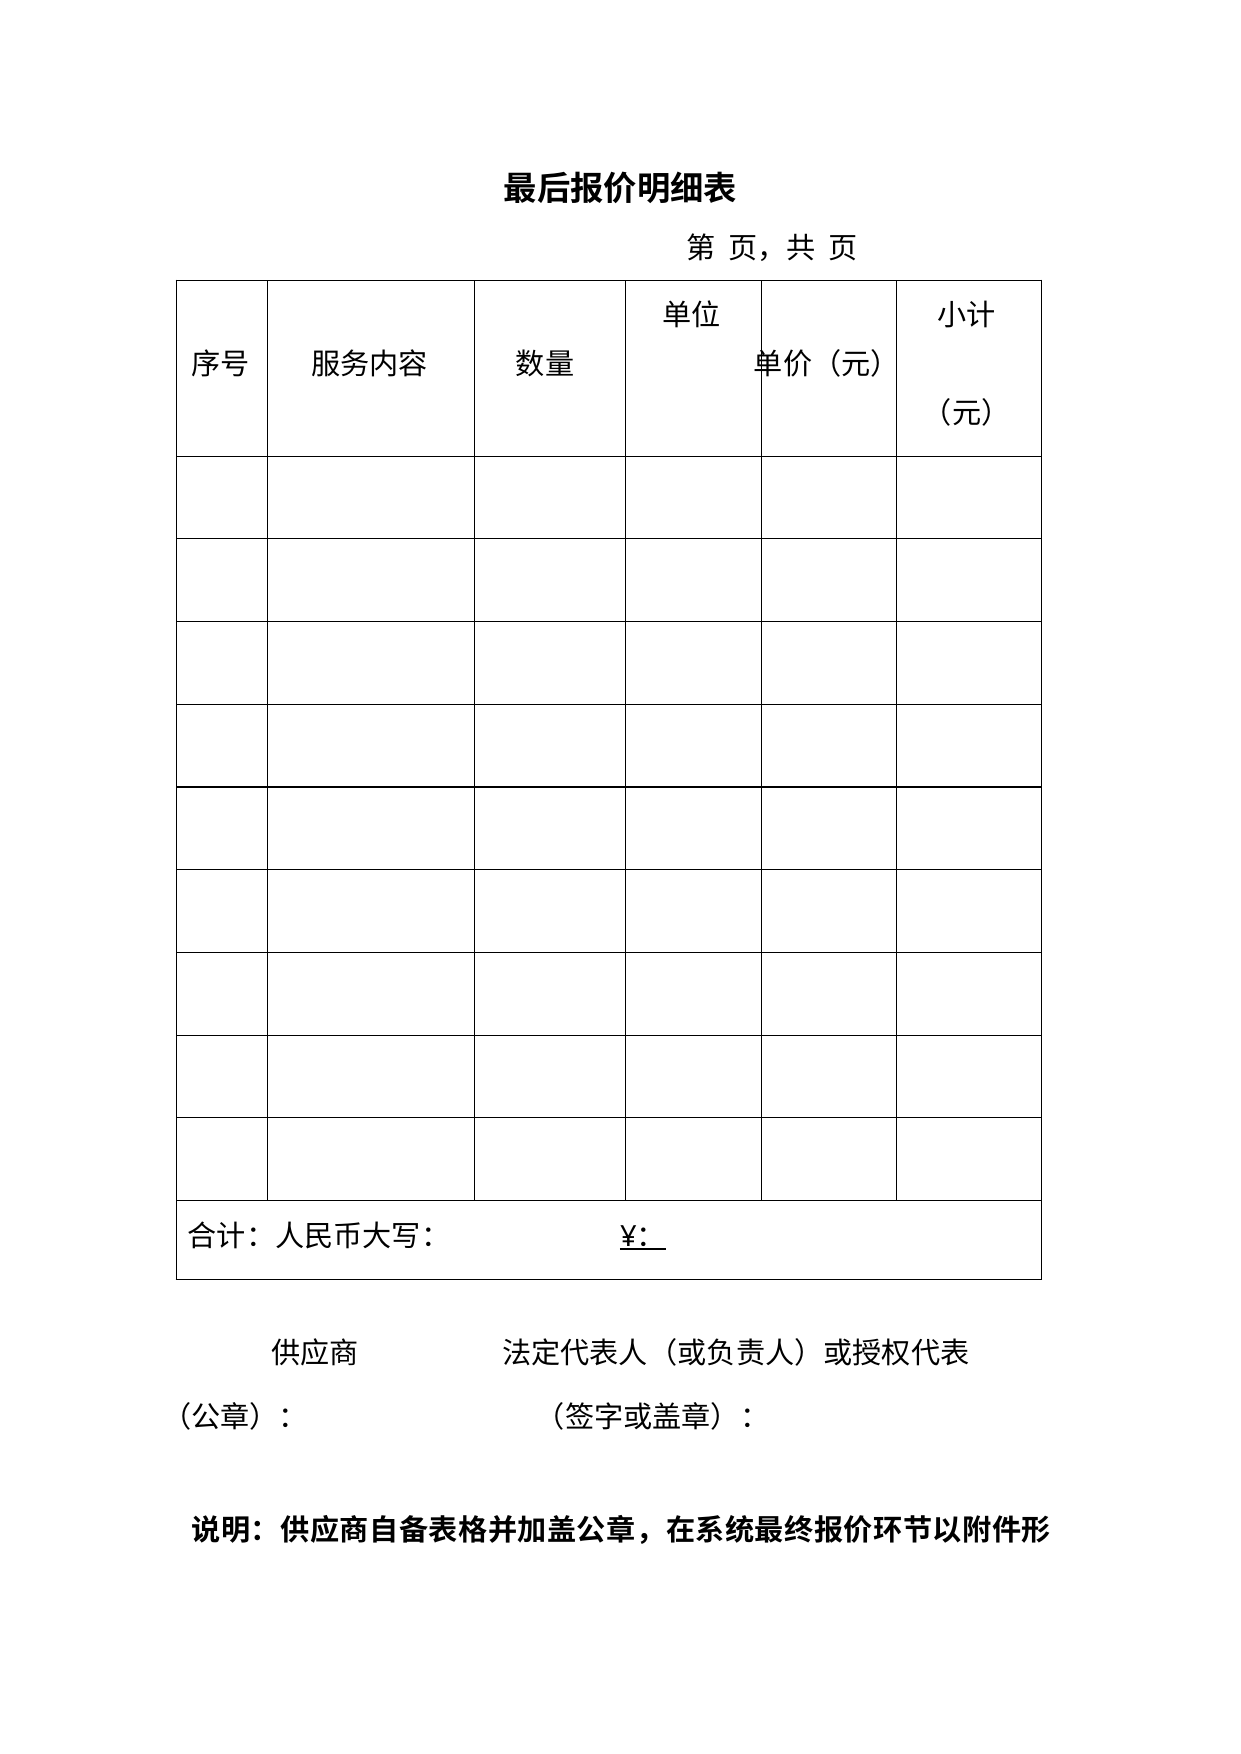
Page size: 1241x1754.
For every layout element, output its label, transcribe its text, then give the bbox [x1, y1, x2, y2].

table_cell [475, 622, 625, 704]
table_header 小计（元） [897, 281, 1041, 456]
table_cell [626, 457, 761, 538]
table_cell [177, 788, 267, 869]
table_cell [762, 953, 896, 1034]
table_cell [268, 1036, 474, 1117]
table_cell [626, 539, 761, 621]
table_cell [762, 870, 896, 952]
table_cell [475, 705, 625, 786]
table_cell [897, 539, 1041, 621]
table_cell [897, 1036, 1041, 1117]
table_header 序号 [177, 281, 267, 456]
table_cell [897, 788, 1041, 869]
text 供应商 法定代表人（或负责人）或授权代表 [187, 1330, 1053, 1372]
table_cell [475, 788, 625, 869]
text 第 页，共 页 [187, 224, 1053, 267]
table_cell 合计：人民币大写： ¥： [177, 1201, 1041, 1278]
table_cell [897, 1118, 1041, 1200]
table_cell [268, 1118, 474, 1200]
table_cell [177, 953, 267, 1034]
table_cell [897, 953, 1041, 1034]
table_header 服务内容 [268, 281, 474, 456]
table_cell [268, 788, 474, 869]
table_cell [897, 705, 1041, 786]
table_cell [762, 1036, 896, 1117]
table_header 数量 [475, 281, 625, 456]
table_cell [475, 1036, 625, 1117]
table_cell [762, 788, 896, 869]
table_cell [177, 705, 267, 786]
table_cell [475, 539, 625, 621]
table_cell [475, 953, 625, 1034]
table_cell [177, 1118, 267, 1200]
table_cell [626, 705, 761, 786]
table_cell [626, 788, 761, 869]
table_cell [177, 539, 267, 621]
table_header 单位 [626, 281, 761, 456]
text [133, 1507, 1053, 1549]
table_cell [626, 953, 761, 1034]
table_cell [268, 953, 474, 1034]
table_cell [762, 622, 896, 704]
table_cell [897, 870, 1041, 952]
table_cell [626, 1118, 761, 1200]
table_cell [268, 622, 474, 704]
table_cell [897, 457, 1041, 538]
table_cell [475, 870, 625, 952]
table_cell [268, 705, 474, 786]
table_cell [762, 539, 896, 621]
table_cell [177, 622, 267, 704]
table_cell [626, 870, 761, 952]
table_cell [177, 1036, 267, 1117]
table_cell [475, 457, 625, 538]
table_cell [762, 1118, 896, 1200]
table_cell [177, 457, 267, 538]
table_cell [626, 622, 761, 704]
table_cell [268, 870, 474, 952]
table_cell [897, 622, 1041, 704]
table_cell [475, 1118, 625, 1200]
table_cell [626, 1036, 761, 1117]
table_header 单价（元） [762, 281, 896, 456]
table_cell [762, 705, 896, 786]
text 最后报价明细表 [187, 162, 1053, 210]
table_cell [268, 457, 474, 538]
table_cell [762, 457, 896, 538]
table_cell [268, 539, 474, 621]
table_cell [177, 870, 267, 952]
text （公章）： （签字或盖章）： [133, 1393, 1053, 1436]
